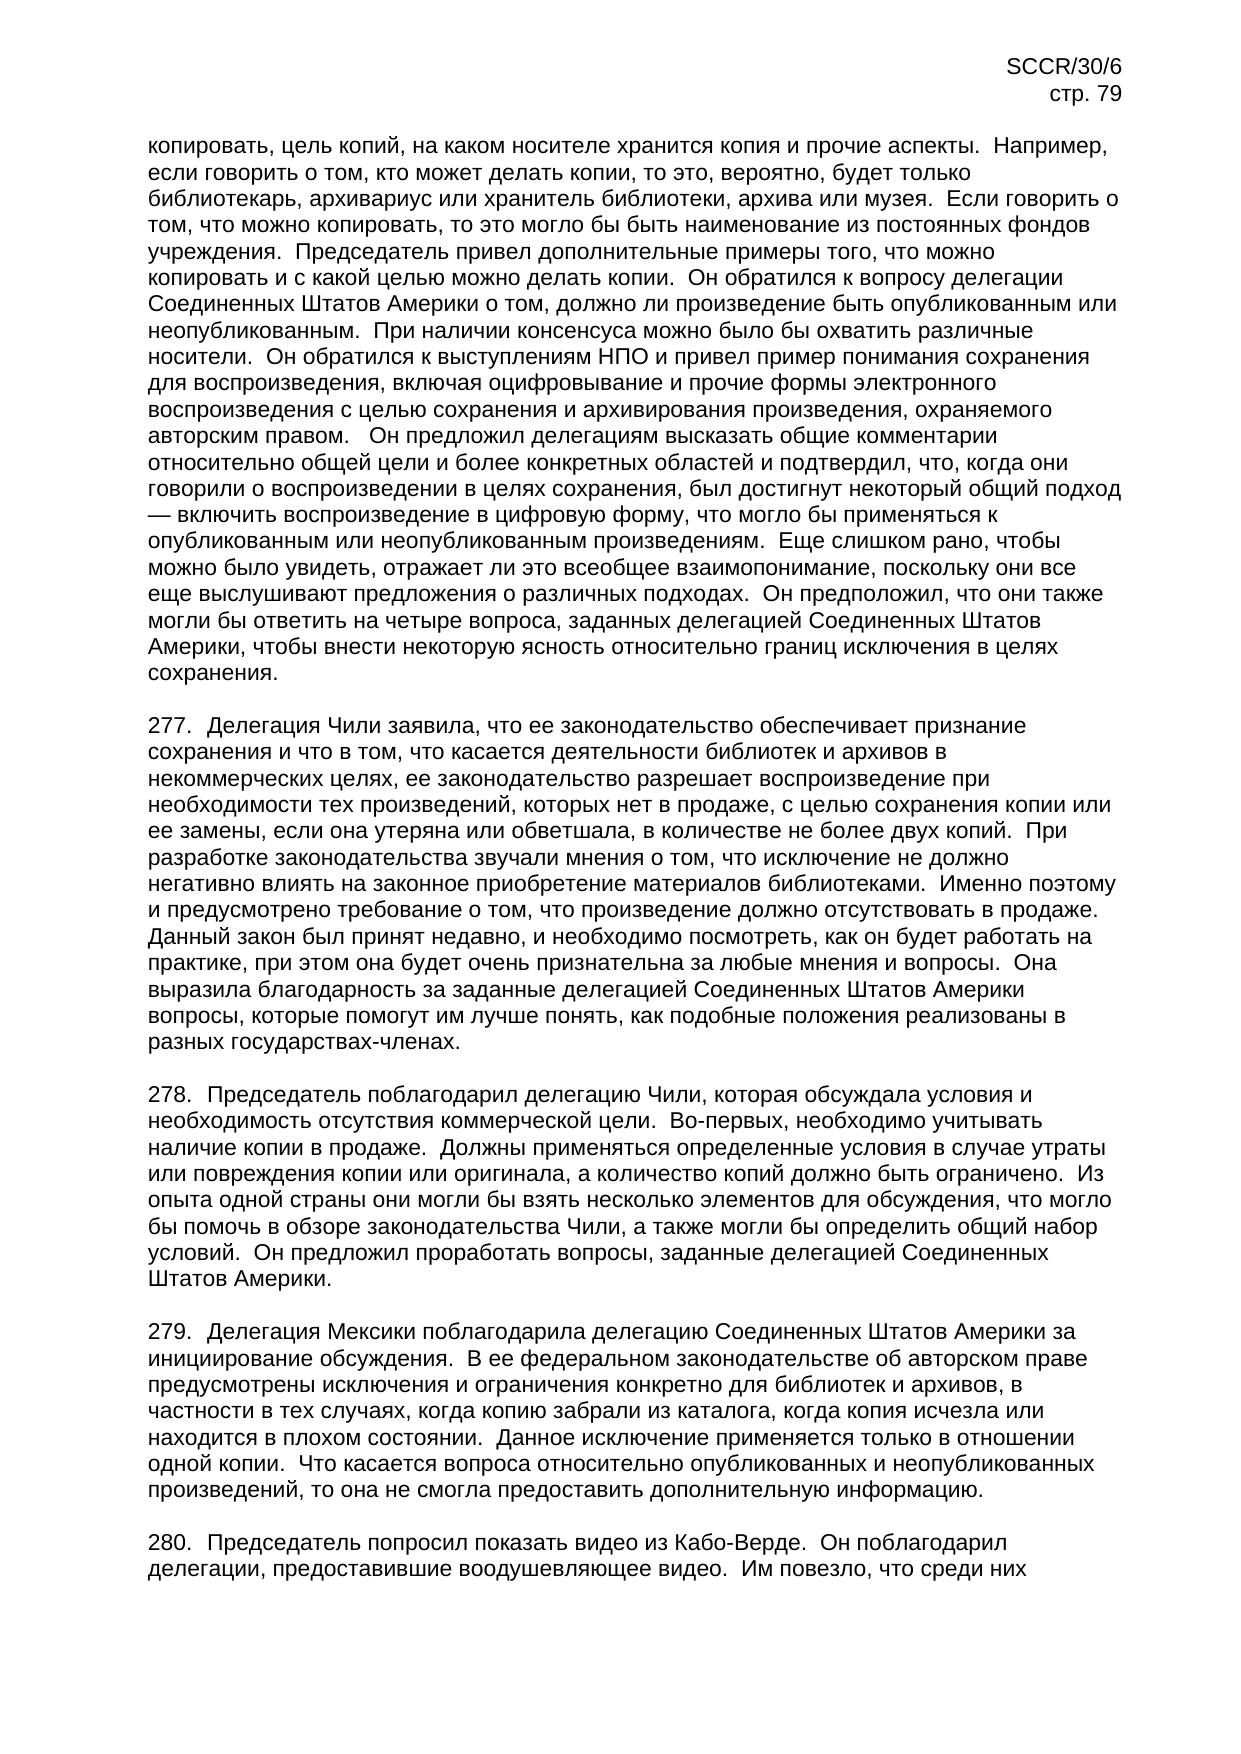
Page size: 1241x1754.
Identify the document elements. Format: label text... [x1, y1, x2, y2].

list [148, 132, 1122, 686]
list Делегация Мексики поблагодарила делегацию Соединенных Штатов Америки за инициирование обсуждения. В ее федеральном законодательстве об авторском праве предусмотрены исключения и ограничения конкретно для библиотек и архивов, в частности в тех случаях, когда копию забрали из каталога, когда копия исчезла или находится в плохом состоянии. Данное исключение применяется только в отношении одной копии. Что касается вопроса относительно опубликованных и неопубликованных произведений, то она не смогла предоставить дополнительную информацию. [148, 1318, 1122, 1503]
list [148, 1529, 1122, 1582]
list Председатель поблагодарил делегацию Чили, которая обсуждала условия и необходимость отсутствия коммерческой цели. Во-первых, необходимо учитывать наличие копии в продаже. Должны применяться определенные условия в случае утраты или повреждения копии или оригинала, а количество копий должно быть ограничено. Из опыта одной страны они могли бы взять несколько элементов для обсуждения, что могло бы помочь в обзоре законодательства Чили, а также могли бы определить общий набор условий. Он предложил проработать вопросы, заданные делегацией Соединенных Штатов Америки. [148, 1081, 1122, 1292]
list Делегация Чили заявила, что ее законодательство обеспечивает признание сохранения и что в том, что касается деятельности библиотек и архивов в некоммерческих целях, ее законодательство разрешает воспроизведение при необходимости тех произведений, которых нет в продаже, с целью сохранения копии или ее замены, если она утеряна или обветшала, в количестве не более двух копий. При разработке законодательства звучали мнения о том, что исключение не должно негативно влиять на законное приобретение материалов библиотеками. Именно поэтому и предусмотрено требование о том, что произведение должно отсутствовать в продаже. Данный закон был принят недавно, и необходимо посмотреть, как он будет работать на практике, при этом она будет очень признательна за любые мнения и вопросы. Она выразила благодарность за заданные делегацией Соединенных Штатов Америки вопросы, которые помогут им лучше понять, как подобные положения реализованы в разных государствах-членах. [148, 712, 1122, 1054]
